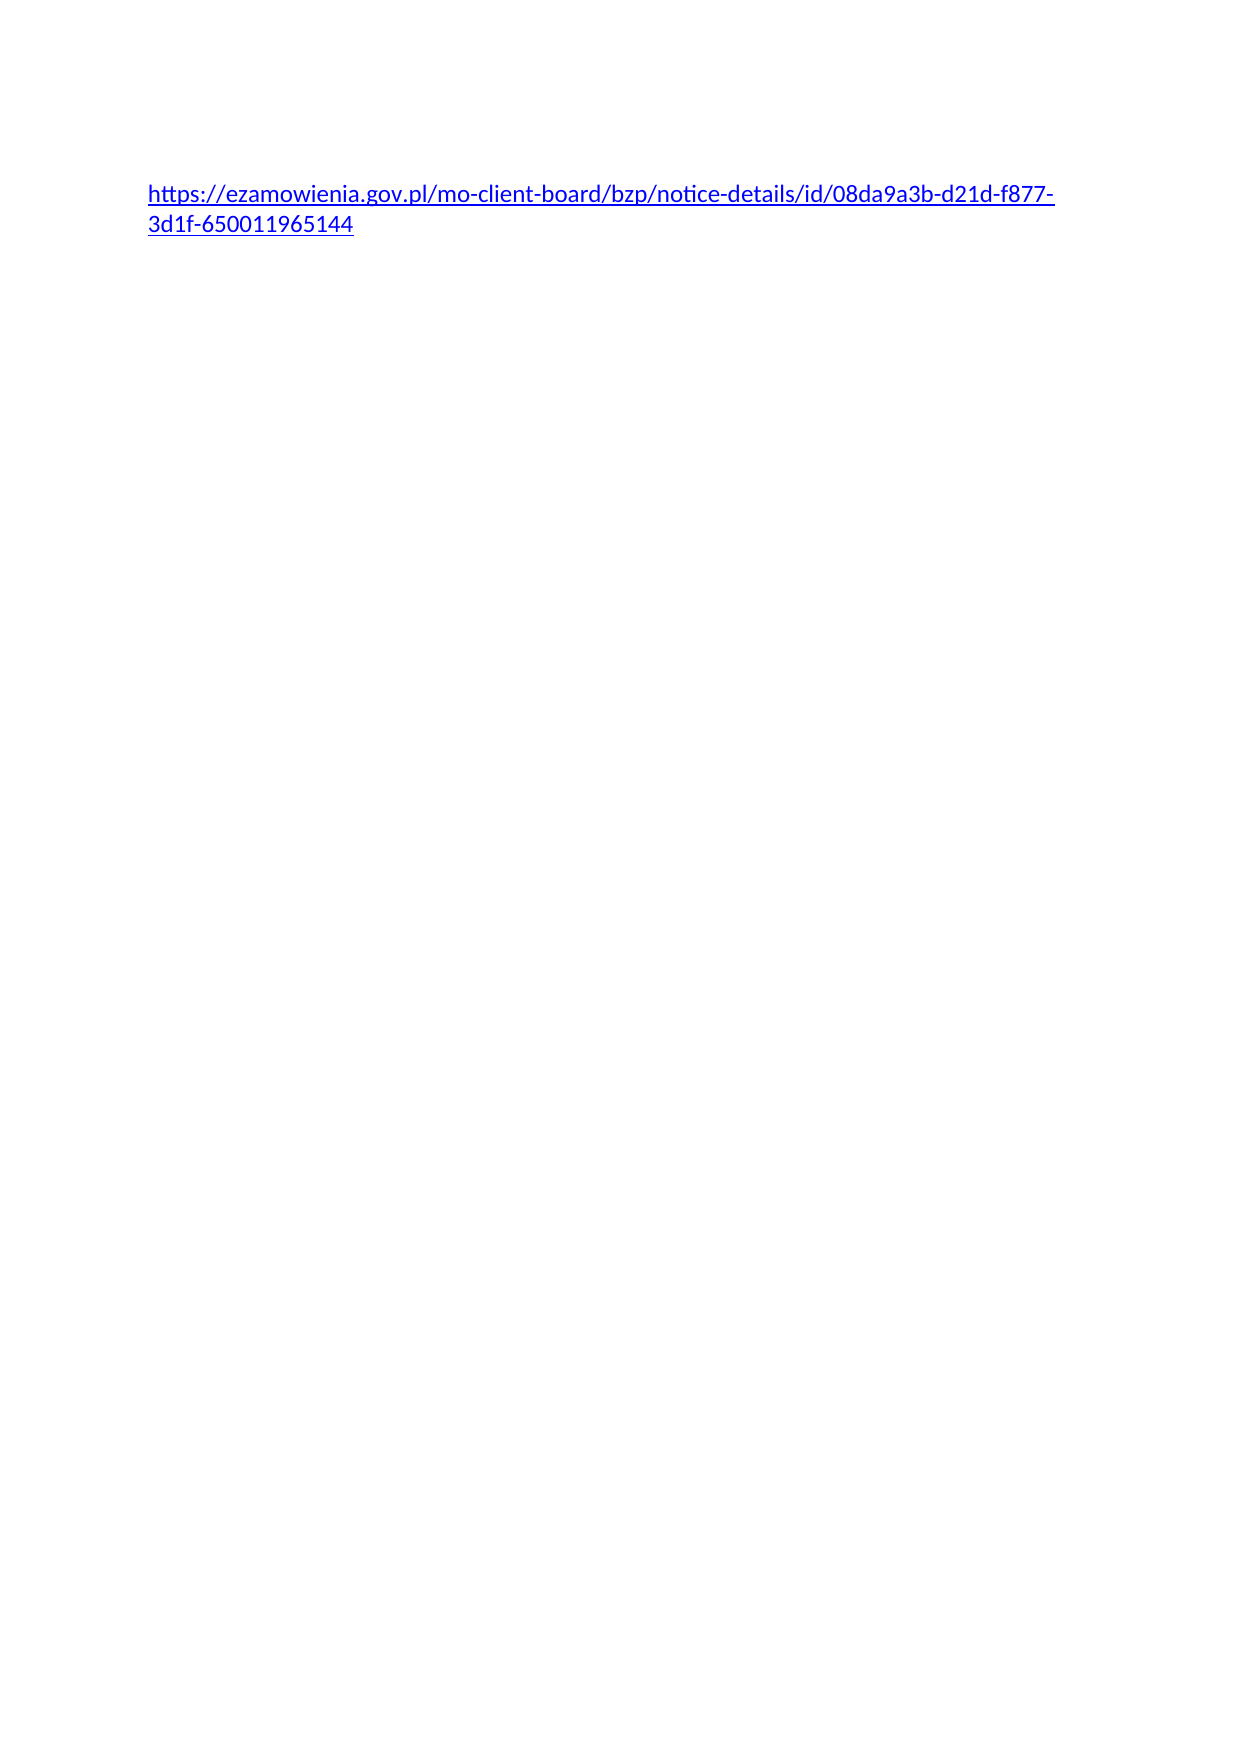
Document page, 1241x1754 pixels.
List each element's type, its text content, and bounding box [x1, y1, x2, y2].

text https://ezamowienia.gov.pl/mo-client-board/bzp/notice-details/id/08da9a3b-d21d-f877-3d1f-650011965144 [148, 178, 1093, 239]
